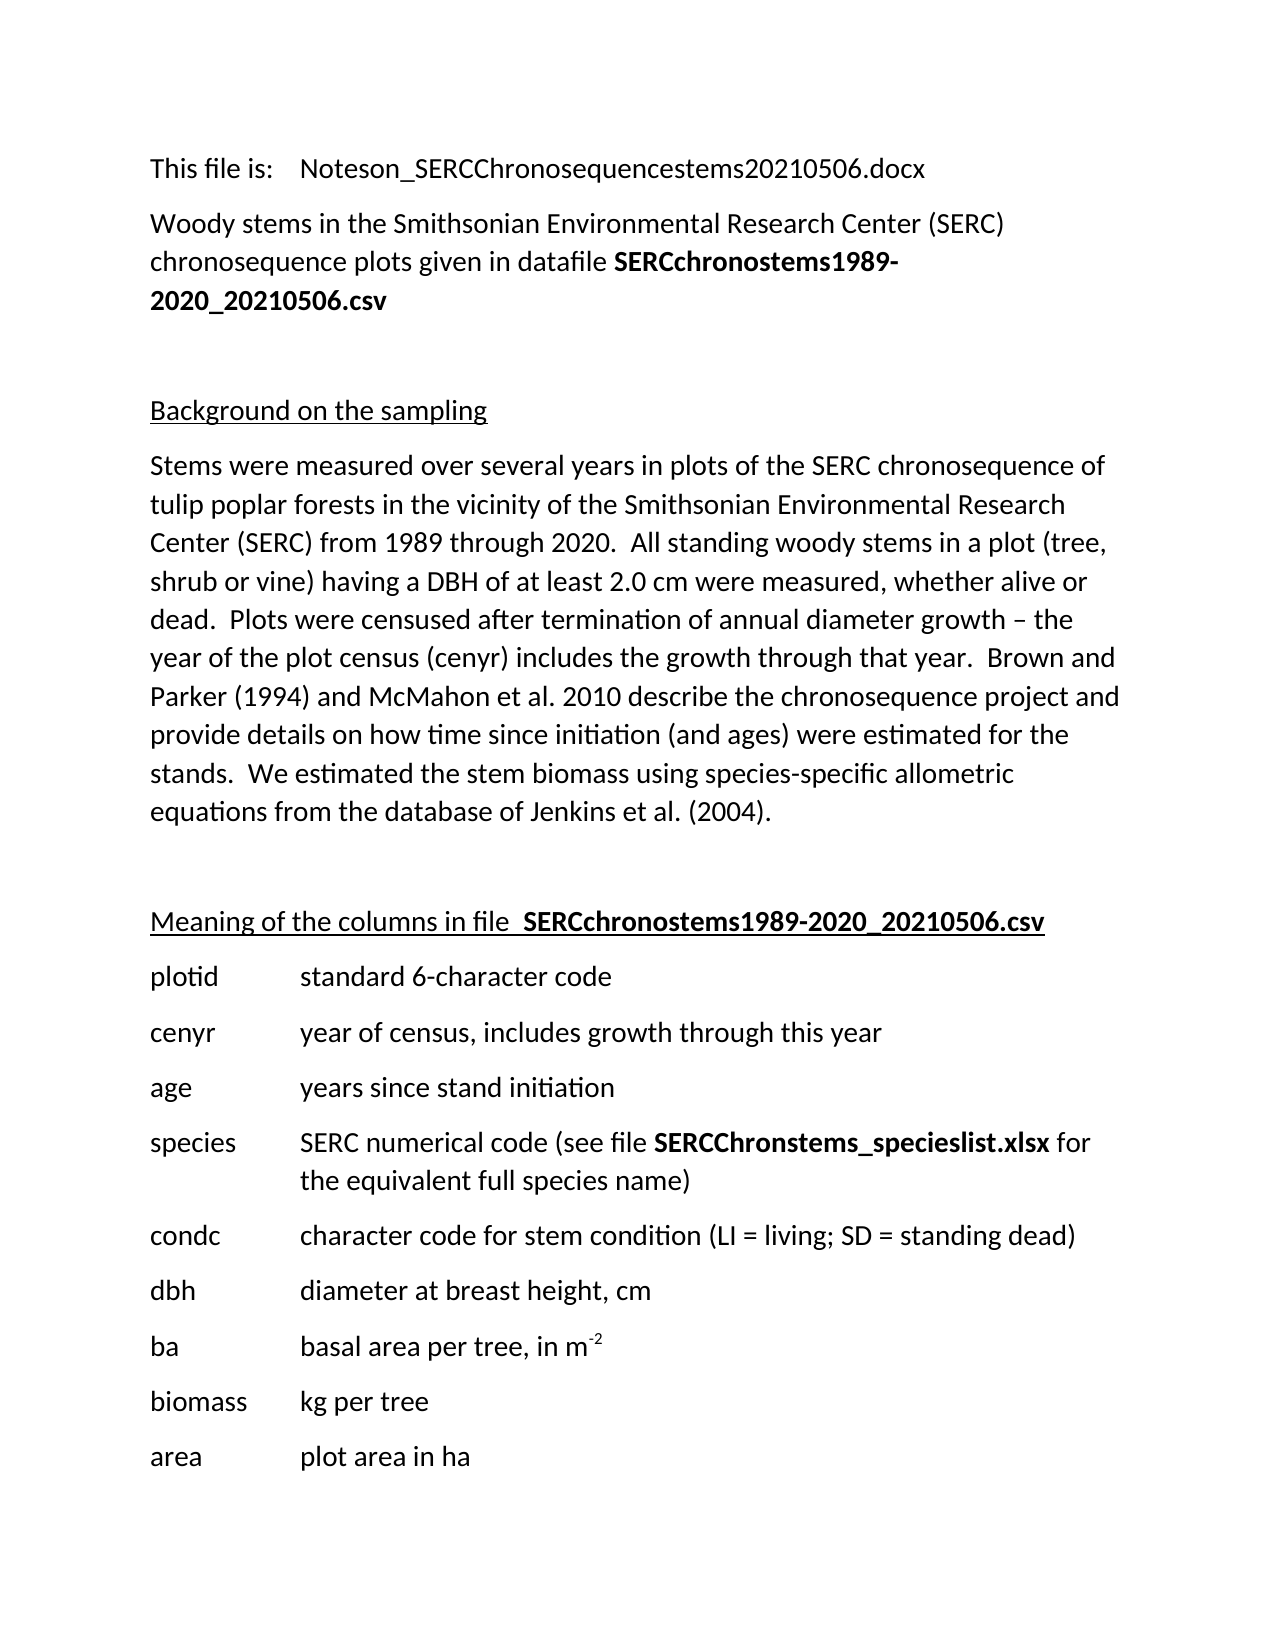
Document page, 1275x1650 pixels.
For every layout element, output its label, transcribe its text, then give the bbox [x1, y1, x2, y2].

text This file is: Noteson_SERCChronosequencestems20210506.docx [150, 150, 1125, 186]
text area plot area in ha [150, 1438, 1125, 1473]
text dbh diameter at breast height, cm [150, 1272, 1125, 1308]
text Meaning of the columns in file SERCchronostems1989-2020_20210506.csv [150, 903, 1125, 939]
text species SERC numerical code (see file SERCChronstems_specieslist.xlsx for the equivalent full species name) [150, 1124, 1125, 1198]
text cenyr year of census, includes growth through this year [150, 1014, 1125, 1049]
text ba basal area per tree, in m-2 [150, 1328, 1125, 1363]
text Background on the sampling [150, 392, 1125, 428]
text Stems were measured over several years in plots of the SERC chronosequence of tulip poplar forests in the vicinity of the Smithsonian Environmental Research Center (SERC) from 1989 through 2020. All standing woody stems in a plot (tree, shrub or vine) having a DBH of at least 2.0 cm were measured, whether alive or dead. Plots were censused after termination of annual diameter growth – the year of the plot census (cenyr) includes the growth through that year. Brown and Parker (1994) and McMahon et al. 2010 describe the chronosequence project and provide details on how time since initiation (and ages) were estimated for the stands. We estimated the stem biomass using species-specific allometric equations from the database of Jenkins et al. (2004). [150, 447, 1125, 829]
text biomass kg per tree [150, 1383, 1125, 1418]
text plotid standard 6-character code [150, 958, 1125, 994]
text condc character code for stem condition (LI = living; SD = standing dead) [150, 1217, 1125, 1253]
text Woody stems in the Smithsonian Environmental Research Center (SERC) chronosequence plots given in datafile SERCchronostems1989-2020_20210506.csv [150, 205, 1125, 318]
text age years since stand initiation [150, 1069, 1125, 1104]
